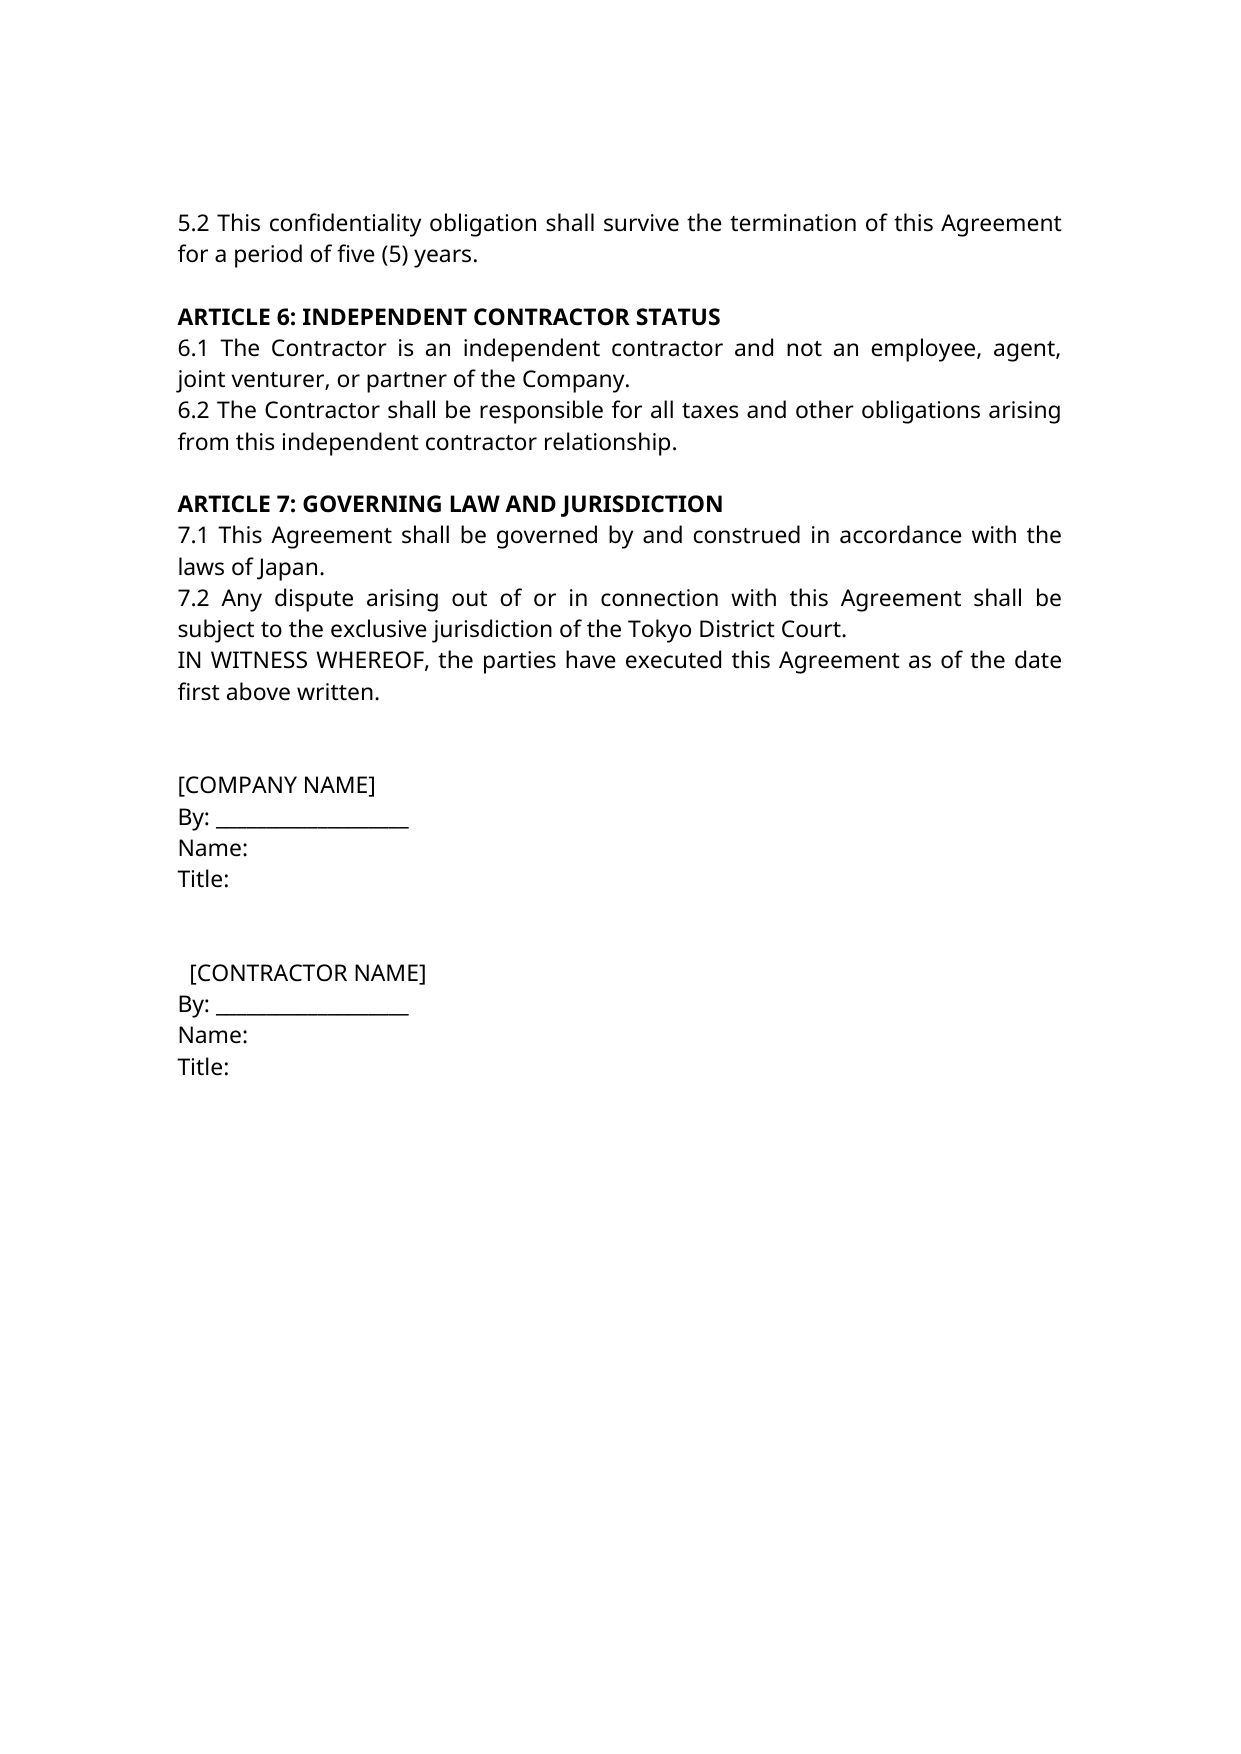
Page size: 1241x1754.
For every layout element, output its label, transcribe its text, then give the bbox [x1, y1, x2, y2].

text ARTICLE 7: GOVERNING LAW AND JURISDICTION [177, 488, 1063, 519]
text 7.2 Any dispute arising out of or in connection with this Agreement shall be subject to the exclusive jurisdiction of the Tokyo District Court. [177, 582, 1063, 644]
text IN WITNESS WHEREOF, the parties have executed this Agreement as of the date first above written. [177, 644, 1063, 707]
text 6.1 The Contractor is an independent contractor and not an employee, agent, joint venturer, or partner of the Company. [177, 332, 1063, 394]
text [CONTRACTOR NAME] [177, 957, 1063, 988]
text 5.2 This confidentiality obligation shall survive the termination of this Agreement for a period of five (5) years. [177, 207, 1063, 269]
text Title: [177, 1051, 1063, 1082]
text Name: [177, 1019, 1063, 1051]
text By: ___________________ [177, 988, 1063, 1019]
text 7.1 This Agreement shall be governed by and construed in accordance with the laws of Japan. [177, 519, 1063, 582]
text Name: [177, 832, 1063, 863]
text ARTICLE 6: INDEPENDENT CONTRACTOR STATUS [177, 301, 1063, 332]
text Title: [177, 863, 1063, 894]
text By: ___________________ [177, 801, 1063, 832]
text 6.2 The Contractor shall be responsible for all taxes and other obligations arising from this independent contractor relationship. [177, 394, 1063, 457]
text [COMPANY NAME] [177, 769, 1063, 801]
